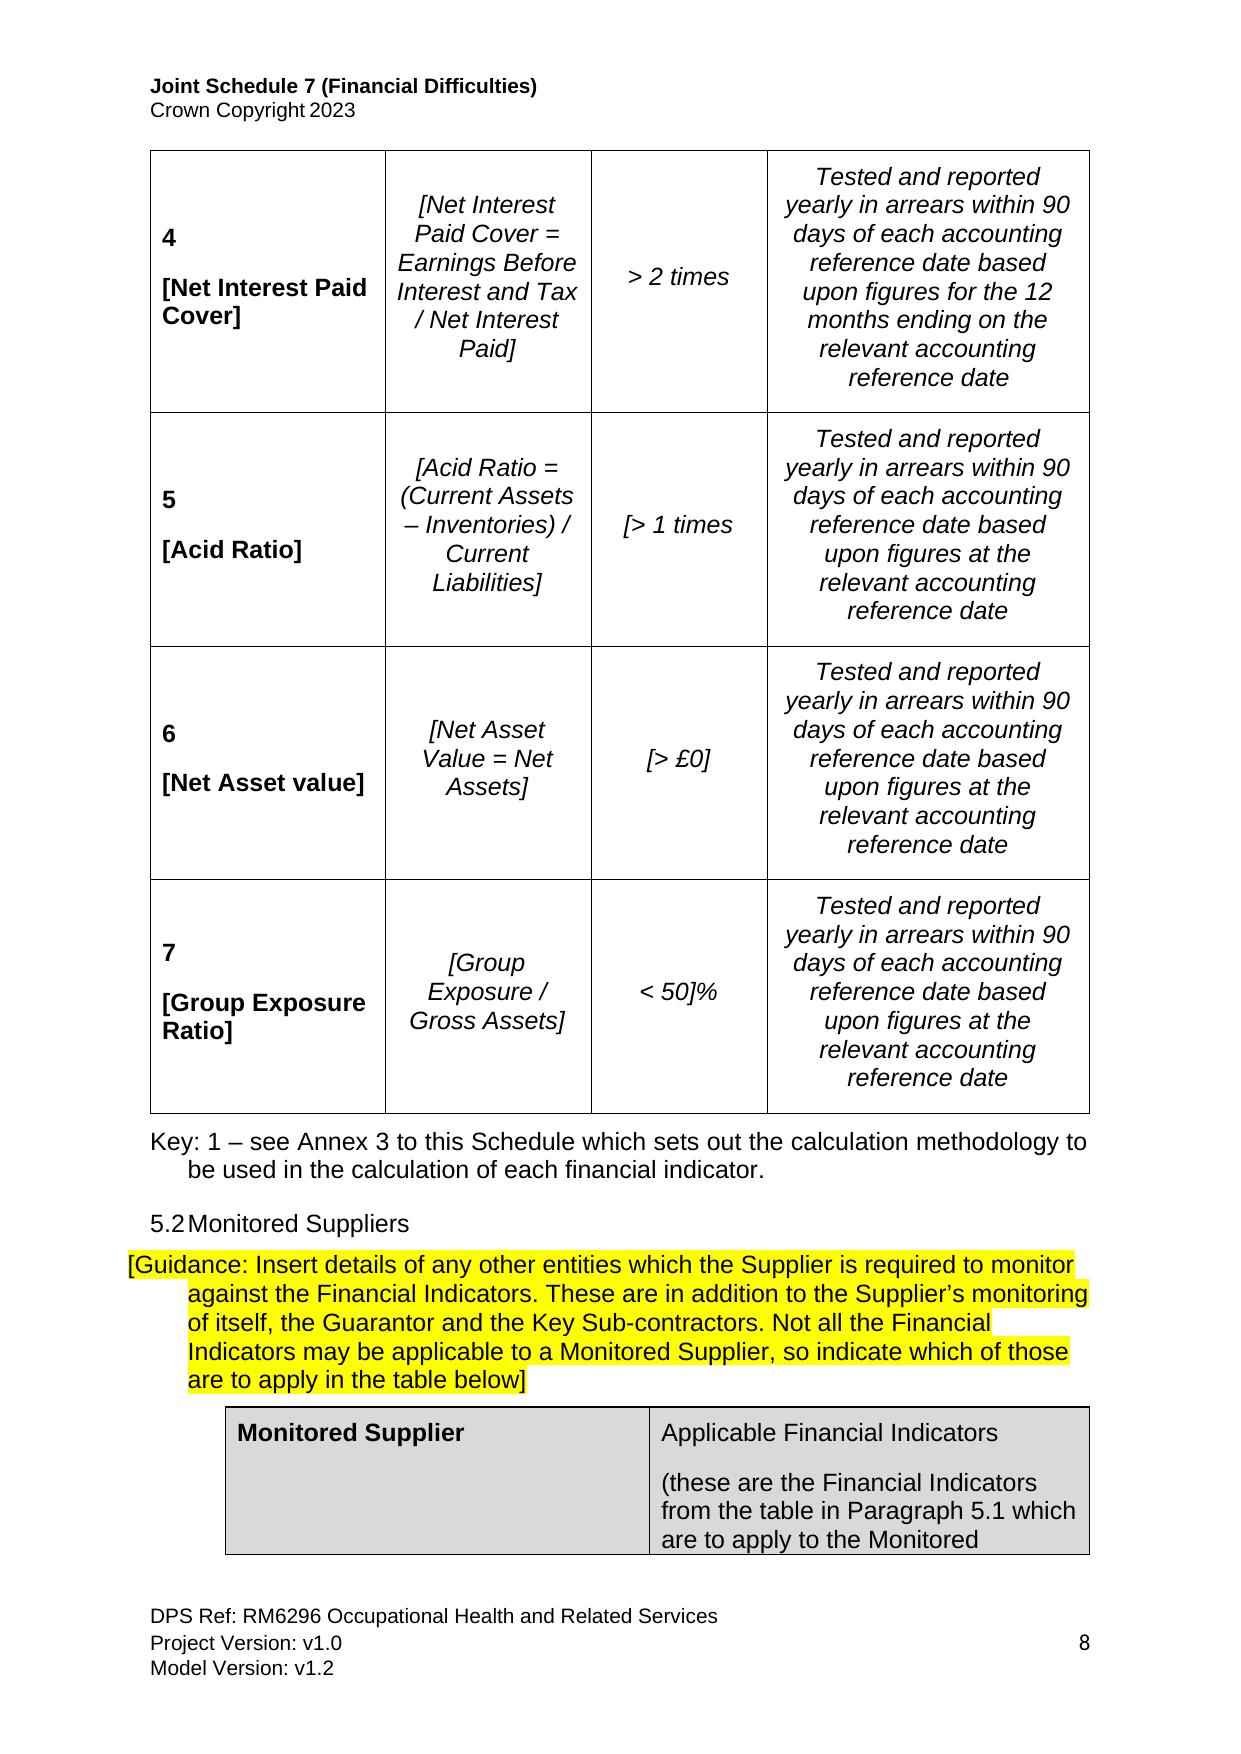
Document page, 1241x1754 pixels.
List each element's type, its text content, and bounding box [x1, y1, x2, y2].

list Monitored Suppliers [150, 1209, 1090, 1238]
table_cell [Net Interest Paid Cover = Earnings Before Interest and Tax / Net Interest Paid] [386, 151, 591, 412]
table_header Monitored Supplier [226, 1408, 649, 1554]
table_cell Tested and reported yearly in arrears within 90 days of each accounting reference date based upon figures for the 12 months ending on the relevant accounting reference date [768, 151, 1089, 412]
table_cell 5 [Acid Ratio] [151, 413, 385, 646]
table_cell Tested and reported yearly in arrears within 90 days of each accounting reference date based upon figures at the relevant accounting reference date [768, 880, 1089, 1113]
table_cell Tested and reported yearly in arrears within 90 days of each accounting reference date based upon figures at the relevant accounting reference date [768, 413, 1089, 646]
table_cell Tested and reported yearly in arrears within 90 days of each accounting reference date based upon figures at the relevant accounting reference date [768, 647, 1089, 879]
table_cell [Net Asset Value = Net Assets] [386, 647, 591, 879]
table_cell 4 [Net Interest Paid Cover] [151, 151, 385, 412]
table_cell 7 [Group Exposure Ratio] [151, 880, 385, 1113]
table_cell [> £0] [592, 647, 767, 879]
text Key: 1 – see Annex 3 to this Schedule which sets out the calculation methodology to be used in the calculation of each financial indicator. [150, 1126, 1090, 1184]
table_cell [Acid Ratio = (Current Assets – Inventories) / Current Liabilities] [386, 413, 591, 646]
text [Guidance: Insert details of any other entities which the Supplier is required to monitor against the Financial Indicators. These are in addition to the Supplier’s monitoring of itself, the Guarantor and the Key Sub-contractors. Not all the Financial Indicators may be applicable to a Monitored Supplier, so indicate which of those are to apply in the table below] [527, 1250, 1090, 1394]
table_cell [Group Exposure / Gross Assets] [386, 880, 591, 1113]
table_cell 6 [Net Asset value] [151, 647, 385, 879]
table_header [650, 1408, 1089, 1554]
table_cell < 50]% [592, 880, 767, 1113]
table_cell [> 1 times [592, 413, 767, 646]
table_cell > 2 times [592, 151, 767, 412]
